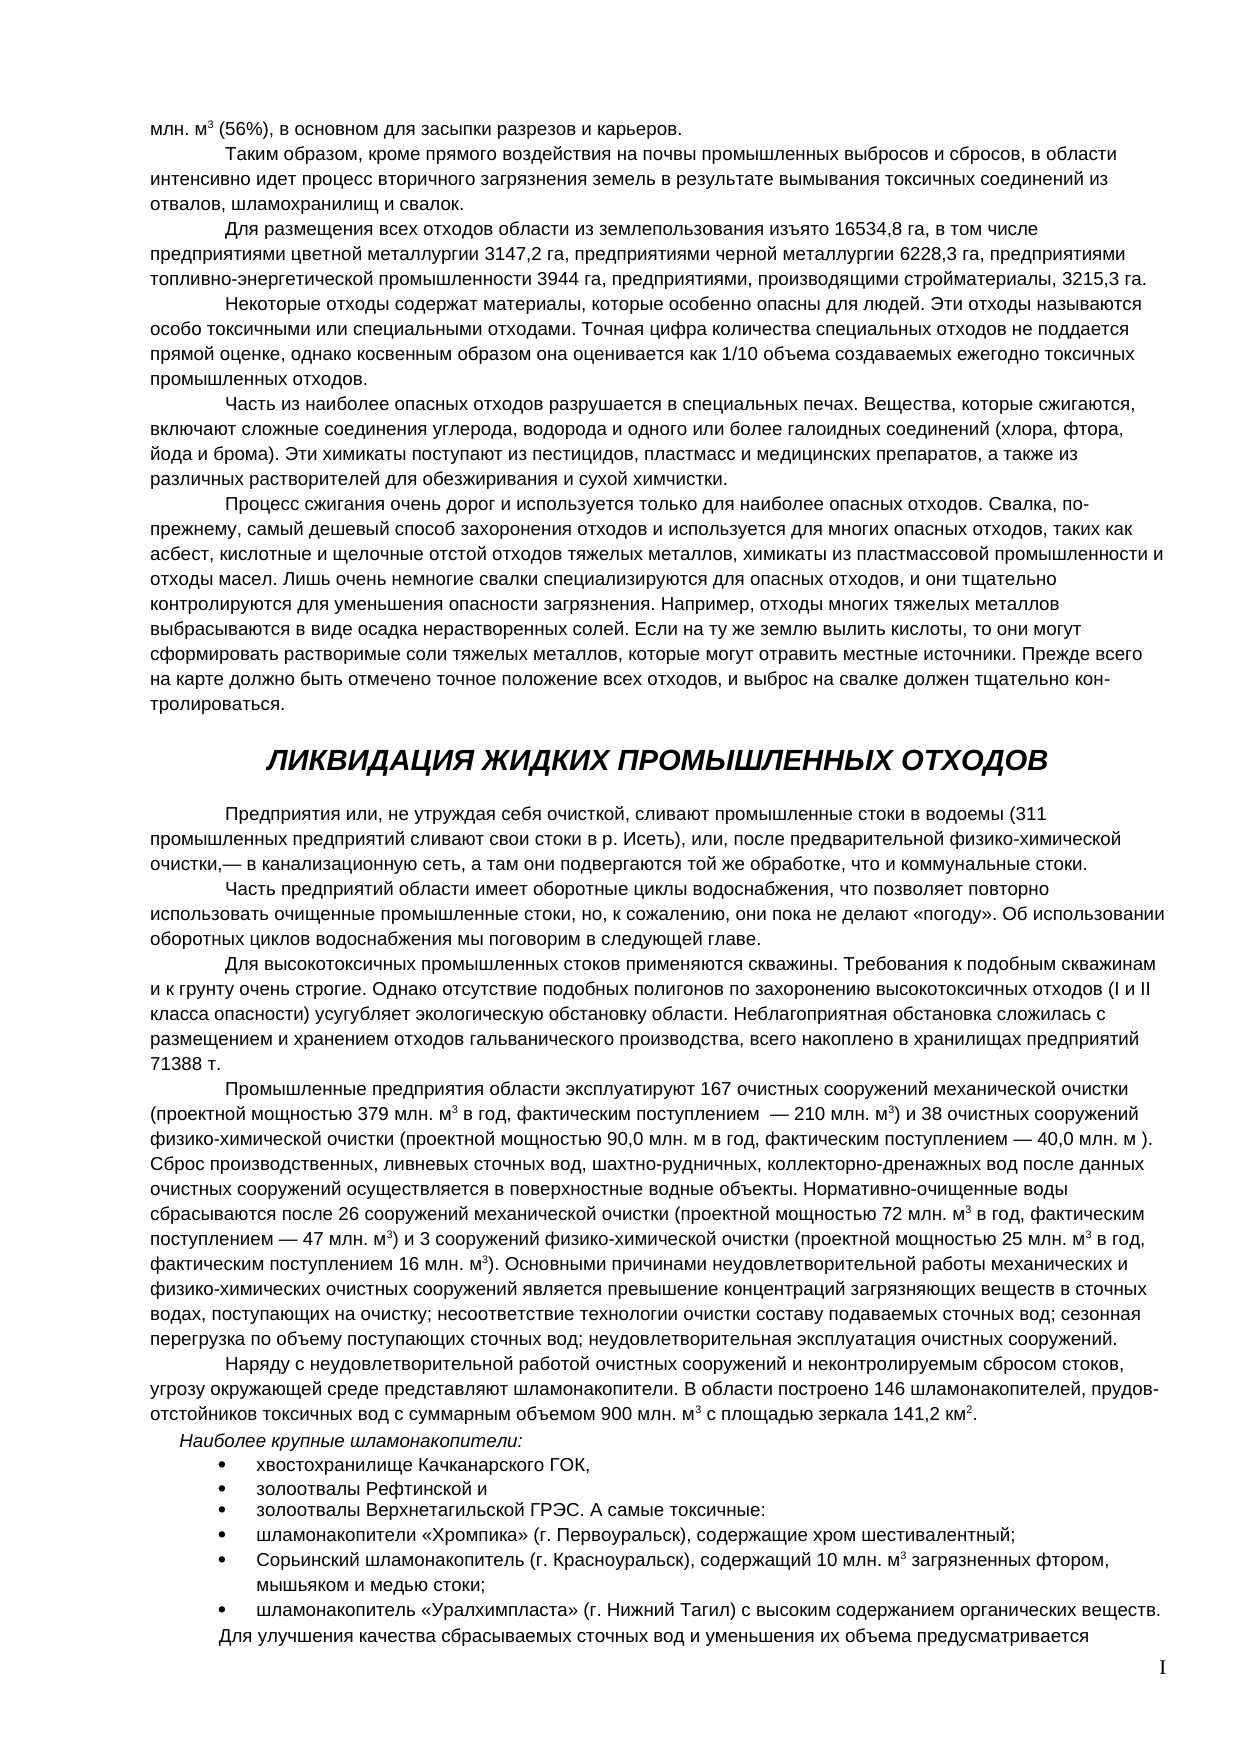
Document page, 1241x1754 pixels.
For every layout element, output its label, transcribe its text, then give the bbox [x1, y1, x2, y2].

text Для высокотоксичных промышленных стоков применяются скважины. Требования к подобным скважинам и к грунту очень строгие. Однако отсутствие подобных полигонов по захоронению высокотоксичных отходов (I и II класса опасности) усугубляет экологическую обстановку области. Неблагоприятная обстановка сложилась с размещением и хранением отходов гальванического производства, всего накоплено в хранилищах предприятий 71388 т. [150, 953, 1166, 1074]
text Наиболее крупные шламонакопители: [150, 1430, 1166, 1451]
subtitle ЛИКВИДАЦИЯ ЖИДКИХ ПРОМЫШЛЕННЫХ ОТХОДОВ [150, 743, 1166, 777]
text Наряду с неудовлетворительной работой очистных сооружений и неконтролируемым сбросом стоков, угрозу окружающей среде представляют шламонакопители. В области построено 146 шламонакопителей, прудов-отстойников токсичных вод с суммарным объемом 900 млн. м3 с площадью зеркала 141,2 км2. [150, 1353, 1166, 1424]
list шламонакопители «Хромпика» (г. Первоуральск), содержащие хром шестивалентный; [219, 1524, 1166, 1546]
text Процесс сжигания очень дорог и используется только для наиболее опасных отходов. Свалка, по-прежнему, самый дешевый способ захоронения отходов и используется для многих опасных отходов, таких как асбест, кислотные и щелочные отстой отходов тяжелых металлов, химикаты из пластмассовой промышленности и отходы масел. Лишь очень немногие свалки специализируются для опасных отходов, и они тщательно контролируются для уменьшения опасности загрязнения. Например, отходы многих тяжелых металлов выбрасываются в виде осадка нерастворенных солей. Если на ту же землю вылить кислоты, то они могут сформировать растворимые соли тяжелых металлов, которые могут отравить местные источники. Прежде всего на карте должно быть отмечено точное положение всех отходов, и выброс на свалке должен тщательно контролироваться. [150, 493, 1166, 715]
text Таким образом, кроме прямого воздействия на почвы промышленных выбросов и сбросов, в области интенсивно идет процесс вторичного загрязнения земель в результате вымывания токсичных соединений из отвалов, шламохранилищ и свалок. [150, 143, 1166, 215]
text Некоторые отходы содержат материалы, которые особенно опасны для людей. Эти отходы называются особо токсичными или специальными отходами. Точная цифра количества специальных отходов не поддается прямой оценке, однако косвенным образом она оценивается как 1/10 объема создаваемых ежегодно токсичных промышленных отходов. [150, 293, 1166, 390]
text Предприятия или, не утруждая себя очисткой, сливают промышленные стоки в водоемы (311 промышленных предприятий сливают свои стоки в р. Исеть), или, после предварительной физико-химической очистки,— в канализационную сеть, а там они подвергаются той же обработке, что и коммунальные стоки. [150, 803, 1166, 874]
list Сорьинский шламонакопитель (г. Красноуральск), содержащий 10 млн. м3 загрязненных фтором, мышьяком и медью стоки; [219, 1549, 1166, 1596]
text Для размещения всех отходов области из землепользования изъято 16534,8 га, в том числе предприятиями цветной металлургии 3147,2 га, предприятиями черной металлургии 6228,3 га, предприятиями топливно-энергетической промышленности 3944 га, предприятиями, производящими стройматериалы, 3215,3 га. [150, 218, 1166, 290]
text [150, 1624, 1166, 1646]
text Часть из наиболее опасных отходов разрушается в специальных печах. Вещества, которые сжигаются, включают сложные соединения углерода, водорода и одного или более галоидных соединений (хлора, фтора, йода и брома). Эти химикаты поступают из пестицидов, пластмасс и медицинских препаратов, а также из различных растворителей для обезжиривания и сухой химчистки. [150, 393, 1166, 490]
list хвостохранилище Качканарского ГОК, [219, 1453, 1166, 1475]
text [150, 118, 1166, 140]
text Промышленные предприятия области эксплуатируют 167 очистных сооружений механической очистки (проектной мощностью 379 млн. м3 в год, фактическим поступлением — 210 млн. м3) и 38 очистных сооружений физико-химической очистки (проектной мощностью 90,0 млн. м в год, фактическим поступлением — 40,0 млн. м ). Сброс производственных, ливневых сточных вод, шахтно-рудничных, коллекторно-дренажных вод после данных очистных сооружений осуществляется в поверхностные водные объекты. Нормативно-очищенные воды сбрасываются после 26 сооружений механической очистки (проектной мощностью 72 млн. м3 в год, фактическим поступлением — 47 млн. м3) и 3 сооружений физико-химической очистки (проектной мощностью 25 млн. м3 в год, фактическим поступлением 16 млн. м3). Основными причинами неудовлетворительной работы механических и физико-химических очистных сооружений является превышение концентраций загрязняющих веществ в сточных водах, поступающих на очистку; несоответствие технологии очистки составу подаваемых сточных вод; сезонная перегрузка по объему поступающих сточных вод; неудовлетворительная эксплуатация очистных сооружений. [150, 1078, 1166, 1349]
list золоотвалы Верхнетагильской ГРЭС. А самые токсичные: [219, 1499, 1166, 1521]
list золоотвалы Рефтинской и [219, 1477, 1166, 1499]
text Часть предприятий области имеет оборотные циклы водоснабжения, что позволяет повторно использовать очищенные промышленные стоки, но, к сожалению, они пока не делают «погоду». Об использовании оборотных циклов водоснабжения мы поговорим в следующей главе. [150, 878, 1166, 949]
list шламонакопитель «Уралхимпласта» (г. Нижний Тагил) с высоким содержанием органических веществ. [219, 1599, 1166, 1621]
